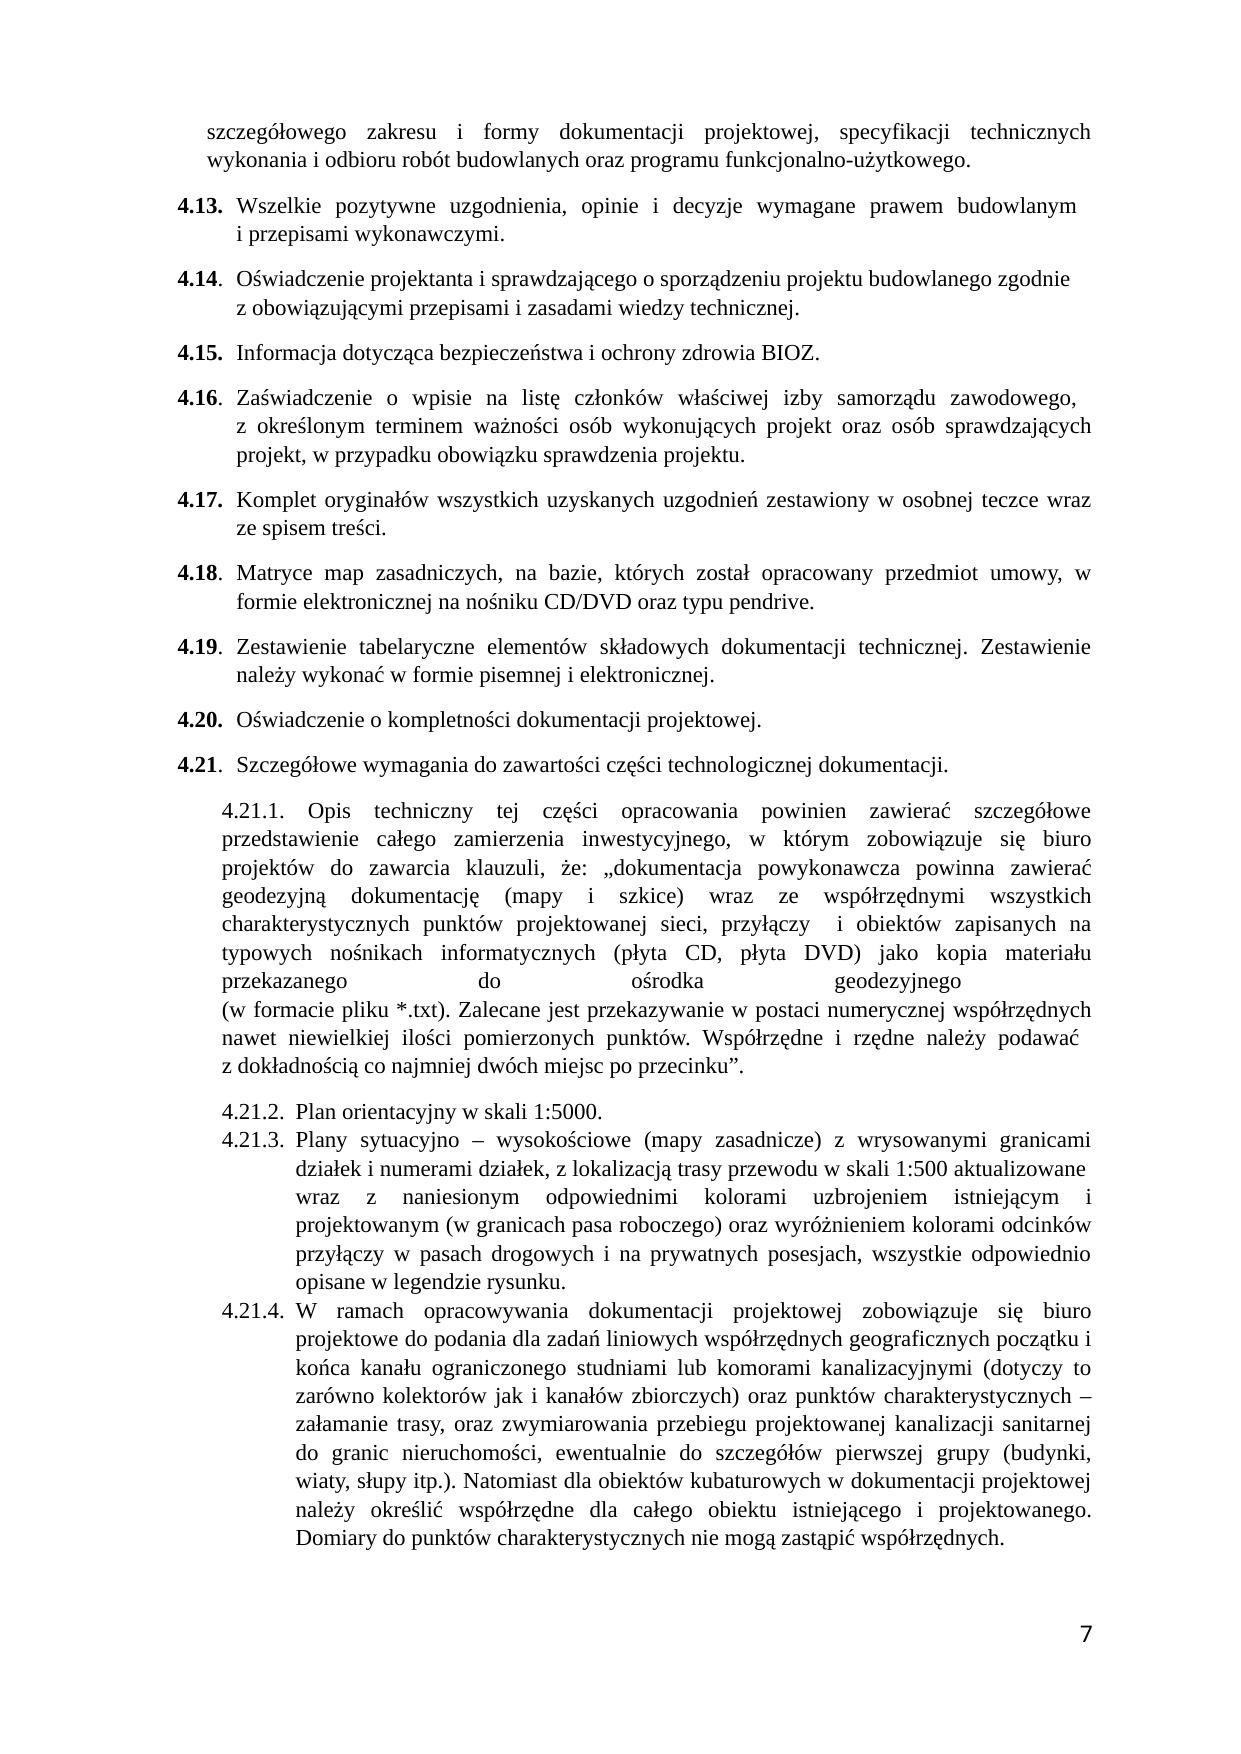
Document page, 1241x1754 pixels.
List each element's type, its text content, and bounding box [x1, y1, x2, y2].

list Plan orientacyjny w skali 1:5000. [222, 1098, 1093, 1124]
text 4.15. Informacja dotycząca bezpieczeństwa i ochrony zdrowia BIOZ. [177, 339, 1093, 365]
list Plany sytuacyjno – wysokościowe (mapy zasadnicze) z wrysowanymi granicami działek i numerami działek, z lokalizacją trasy przewodu w skali 1:500 aktualizowane wraz z naniesionym odpowiednimi kolorami uzbrojeniem istniejącym i projektowanym (w granicach pasa roboczego) oraz wyróżnieniem kolorami odcinków przyłączy w pasach drogowych i na prywatnych posesjach, wszystkie odpowiednio opisane w legendzie rysunku. [222, 1126, 1093, 1295]
list W ramach opracowywania dokumentacji projektowej zobowiązuje się biuro projektowe do podania dla zadań liniowych współrzędnych geograficznych początku i końca kanału ograniczonego studniami lub komorami kanalizacyjnymi (dotyczy to zarówno kolektorów jak i kanałów zbiorczych) oraz punktów charakterystycznych – załamanie trasy, oraz zwymiarowania przebiegu projektowanej kanalizacji sanitarnej do granic nieruchomości, ewentualnie do szczegółów pierwszej grupy (budynki, wiaty, słupy itp.). Natomiast dla obiektów kubaturowych w dokumentacji projektowej należy określić współrzędne dla całego obiektu istniejącego i projektowanego. Domiary do punktów charakterystycznych nie mogą zastąpić współrzędnych. [222, 1297, 1093, 1551]
text 4.17. Komplet oryginałów wszystkich uzyskanych uzgodnień zestawiony w osobnej teczce wraz ze spisem treści. [177, 486, 1093, 541]
text 4.19. Zestawienie tabelaryczne elementów składowych dokumentacji technicznej. Zestawienie należy wykonać w formie pisemnej i elektronicznej. [177, 633, 1093, 688]
text 4.21. Szczegółowe wymagania do zawartości części technologicznej dokumentacji. [177, 752, 1093, 778]
text 4.14. Oświadczenie projektanta i sprawdzającego o sporządzeniu projektu budowlanego zgodnie z obowiązującymi przepisami i zasadami wiedzy technicznej. [177, 265, 1093, 320]
text 4.21.1. Opis techniczny tej części opracowania powinien zawierać szczegółowe przedstawienie całego zamierzenia inwestycyjnego, w którym zobowiązuje się biuro projektów do zawarcia klauzuli, że: „dokumentacja powykonawcza powinna zawierać geodezyjną dokumentację (mapy i szkice) wraz ze współrzędnymi wszystkich charakterystycznych punktów projektowanej sieci, przyłączy i obiektów zapisanych na typowych nośnikach informatycznych (płyta CD, płyta DVD) jako kopia materiału przekazanego do ośrodka geodezyjnego (w formacie pliku *.txt). Zalecane jest przekazywanie w postaci numerycznej współrzędnych nawet niewielkiej ilości pomierzonych punktów. Współrzędne i rzędne należy podawać z dokładnością co najmniej dwóch miejsc po przecinku”. [222, 797, 1093, 1079]
text 4.13. Wszelkie pozytywne uzgodnienia, opinie i decyzje wymagane prawem budowlanym i przepisami wykonawczymi. [177, 192, 1093, 246]
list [207, 118, 1093, 173]
text 4.18. Matryce map zasadniczych, na bazie, których został opracowany przedmiot umowy, w formie elektronicznej na nośniku CD/DVD oraz typu pendrive. [177, 559, 1093, 614]
text 4.20. Oświadczenie o kompletności dokumentacji projektowej. [177, 706, 1093, 733]
text 4.16. Zaświadczenie o wpisie na listę członków właściwej izby samorządu zawodowego, z określonym terminem ważności osób wykonujących projekt oraz osób sprawdzających projekt, w przypadku obowiązku sprawdzenia projektu. [177, 384, 1093, 467]
